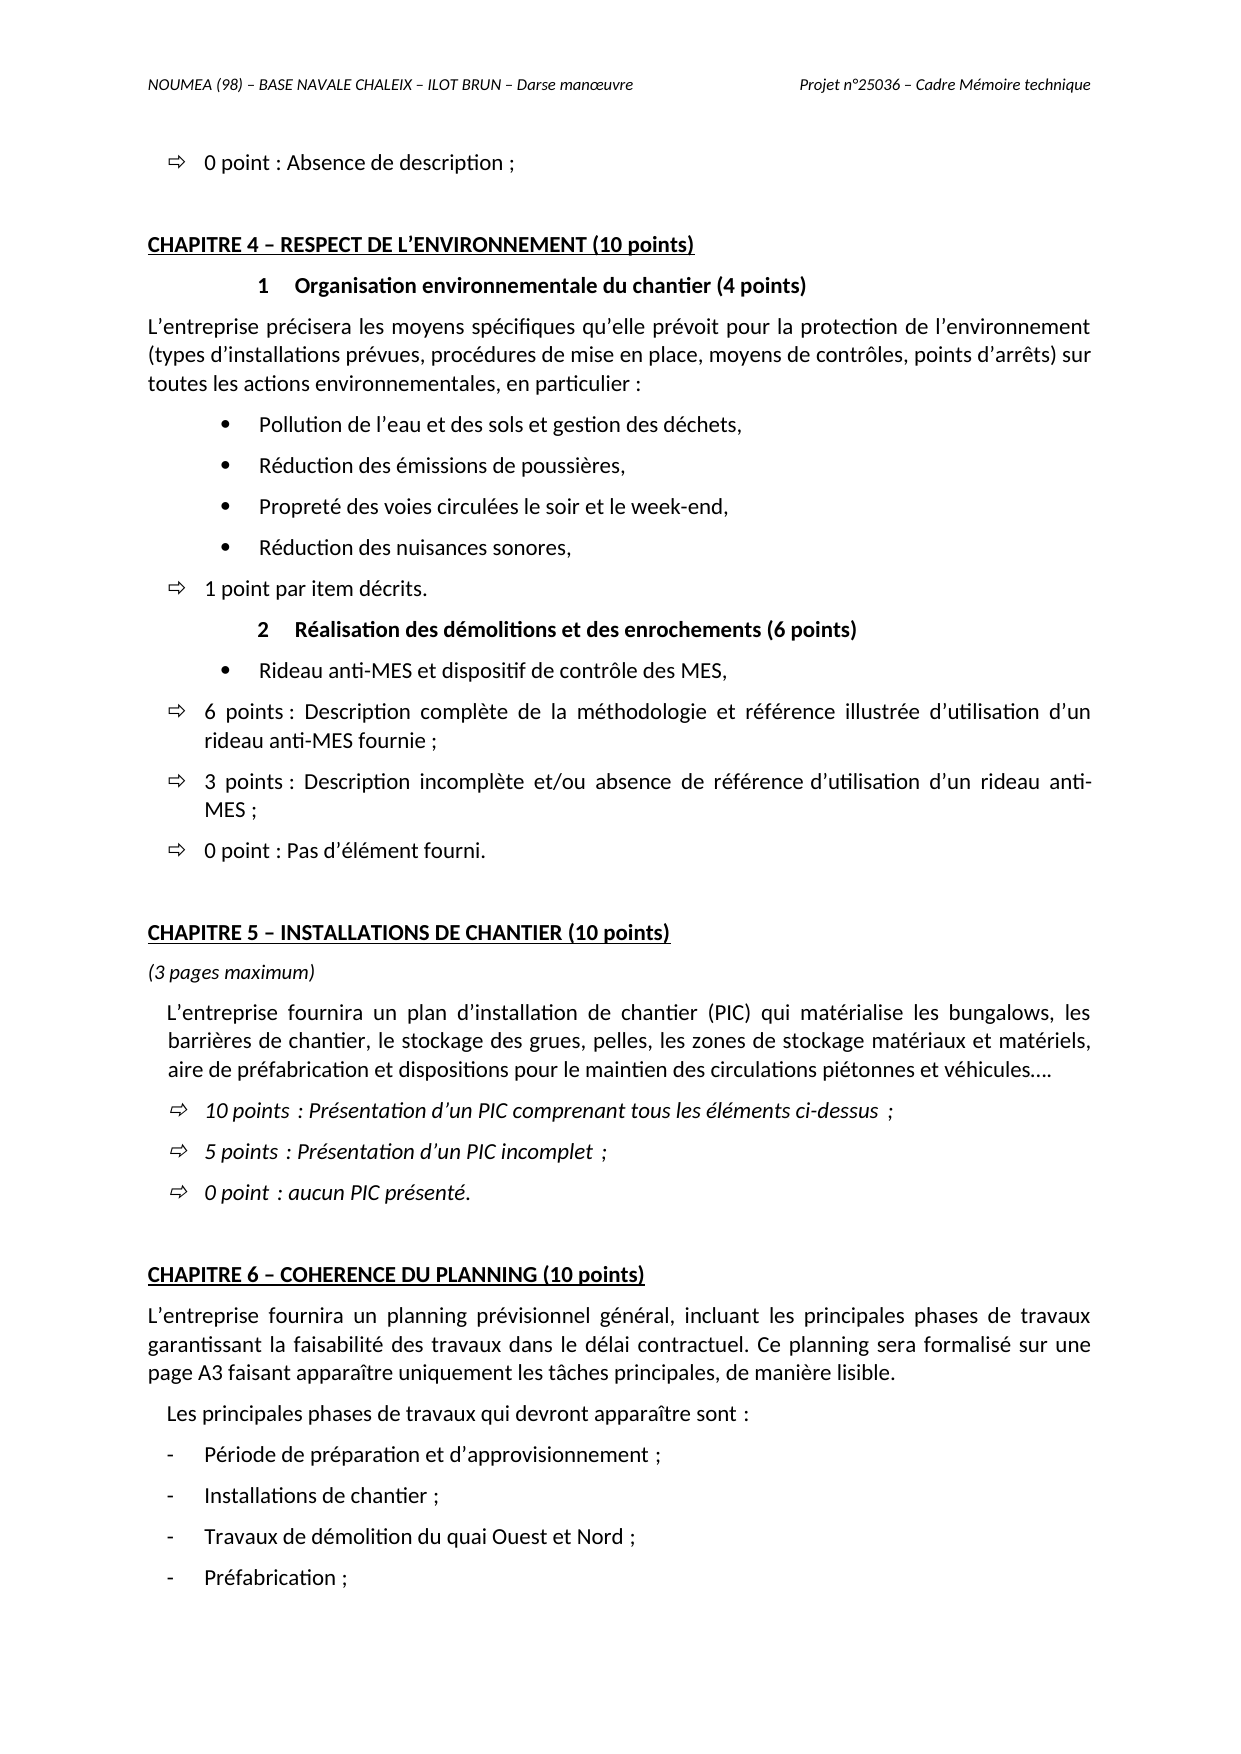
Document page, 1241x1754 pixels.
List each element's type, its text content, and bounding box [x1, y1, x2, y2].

list 10 points : Présentation d’un PIC comprenant tous les éléments ci-dessus ; [167, 1096, 1093, 1124]
list Réalisation des démolitions et des enrochements (6 points) [257, 615, 1093, 643]
text CHAPITRE 5 – INSTALLATIONS DE CHANTIER (10 points) [148, 918, 1093, 946]
text CHAPITRE 4 – RESPECT DE L’ENVIRONNEMENT (10 points) [148, 230, 1093, 258]
list Installations de chantier ; [167, 1481, 1093, 1509]
list 0 point : Absence de description ; [167, 148, 1093, 176]
list Propreté des voies circulées le soir et le week-end, [221, 492, 1093, 520]
text L’entreprise fournira un planning prévisionnel général, incluant les principales phases de travaux garantissant la faisabilité des travaux dans le délai contractuel. Ce planning sera formalisé sur une page A3 faisant apparaître uniquement les tâches principales, de manière lisible. [148, 1301, 1093, 1386]
list Réduction des nuisances sonores, [221, 533, 1093, 561]
text Les principales phases de travaux qui devront apparaître sont : [167, 1399, 1093, 1427]
list Pollution de l’eau et des sols et gestion des déchets, [221, 410, 1093, 438]
list 5 points : Présentation d’un PIC incomplet ; [167, 1137, 1093, 1165]
list Travaux de démolition du quai Ouest et Nord ; [167, 1522, 1093, 1550]
text (3 pages maximum) [148, 959, 1093, 985]
text L’entreprise fournira un plan d’installation de chantier (PIC) qui matérialise les bungalows, les barrières de chantier, le stockage des grues, pelles, les zones de stockage matériaux et matériels, aire de préfabrication et dispositions pour le maintien des circulations piétonnes et véhicules…. [167, 998, 1093, 1083]
list 3 points : Description incomplète et/ou absence de référence d’utilisation d’un rideau anti-MES ; [167, 767, 1093, 823]
text CHAPITRE 6 – COHERENCE DU PLANNING (10 points) [148, 1260, 1093, 1288]
list 0 point : Pas d’élément fourni. [167, 836, 1093, 864]
list 6 points : Description complète de la méthodologie et référence illustrée d’utilisation d’un rideau anti-MES fournie ; [167, 697, 1093, 754]
list 1 point par item décrits. [167, 574, 1093, 602]
list Réduction des émissions de poussières, [221, 451, 1093, 479]
list Période de préparation et d’approvisionnement ; [167, 1440, 1093, 1468]
list Préfabrication ; [167, 1563, 1093, 1591]
list 0 point : aucun PIC présenté. [167, 1178, 1093, 1206]
list Organisation environnementale du chantier (4 points) [257, 271, 1093, 299]
text L’entreprise précisera les moyens spécifiques qu’elle prévoit pour la protection de l’environnement (types d’installations prévues, procédures de mise en place, moyens de contrôles, points d’arrêts) sur toutes les actions environnementales, en particulier : [148, 312, 1093, 397]
list Rideau anti-MES et dispositif de contrôle des MES, [221, 656, 1093, 684]
